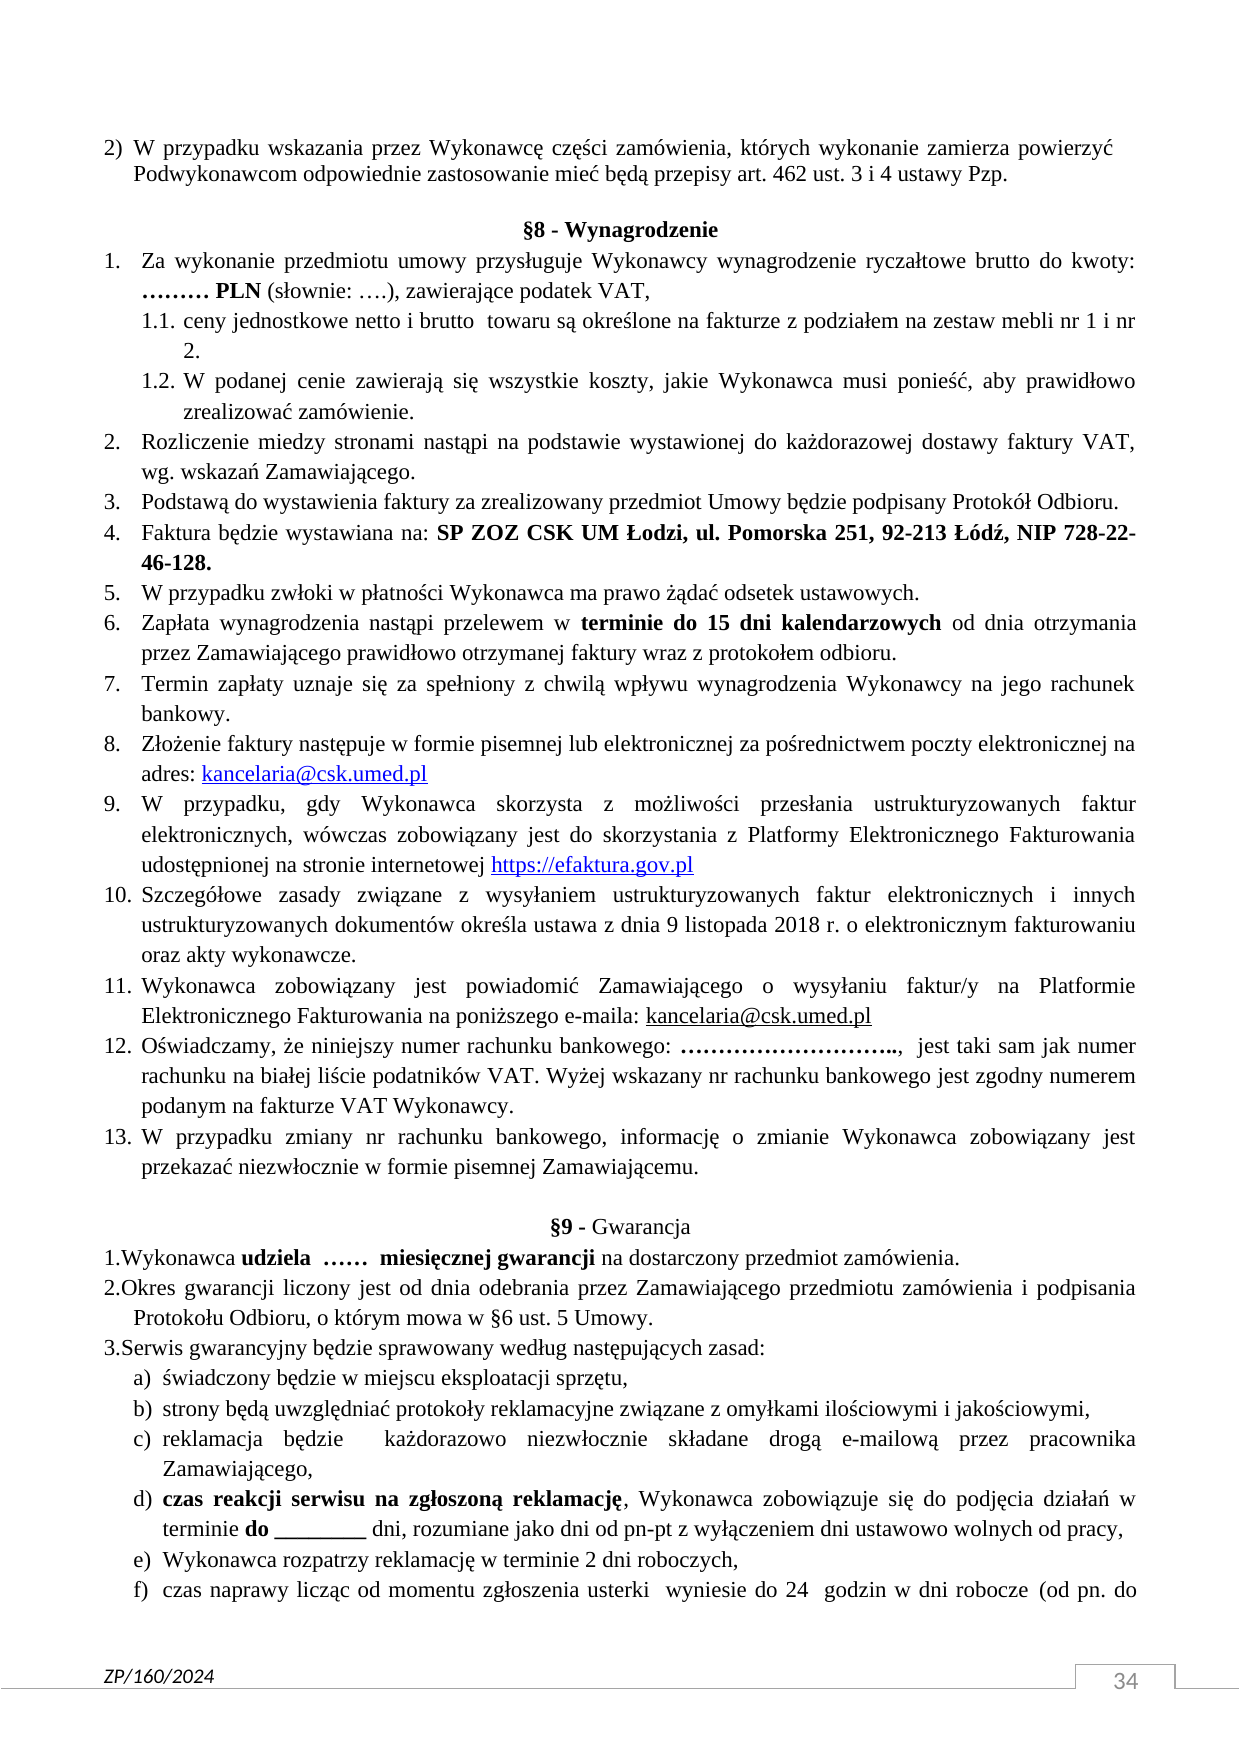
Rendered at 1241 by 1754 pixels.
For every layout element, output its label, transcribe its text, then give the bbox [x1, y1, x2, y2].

list czas reakcji serwisu na zgłoszoną reklamację, Wykonawca zobowiązuje się do podjęcia działań w terminie do ________ dni, rozumiane jako dni od pn-pt z wyłączeniem dni ustawowo wolnych od pracy, [133, 1485, 1137, 1542]
list Za wykonanie przedmiotu umowy przysługuje Wykonawcy wynagrodzenie ryczałtowe brutto do kwoty: ……… PLN (słownie: ….), zawierające podatek VAT, [103, 247, 1137, 303]
text §8 - Wynagrodzenie [103, 216, 1137, 243]
list W przypadku zwłoki w płatności Wykonawca ma prawo żądać odsetek ustawowych. [103, 579, 1137, 605]
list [133, 1576, 1137, 1602]
text §9 - Gwarancja [103, 1213, 1137, 1240]
list W podanej cenie zawierają się wszystkie koszty, jakie Wykonawca musi ponieść, aby prawidłowo zrealizować zamówienie. [141, 367, 1137, 424]
list świadczony będzie w miejscu eksploatacji sprzętu, [133, 1364, 1137, 1391]
list Termin zapłaty uznaje się za spełniony z chwilą wpływu wynagrodzenia Wykonawcy na jego rachunek bankowy. [103, 669, 1137, 726]
list W przypadku zmiany nr rachunku bankowego, informację o zmianie Wykonawca zobowiązany jest przekazać niezwłocznie w formie pisemnej Zamawiającemu. [103, 1123, 1137, 1179]
list Serwis gwarancyjny będzie sprawowany według następujących zasad: [103, 1334, 1137, 1361]
list Wykonawca udziela …… miesięcznej gwarancji na dostarczony przedmiot zamówienia. [103, 1243, 1137, 1270]
list W przypadku wskazania przez Wykonawcę części zamówienia, których wykonanie zamierza powierzyć Podwykonawcom odpowiednie zastosowanie mieć będą przepisy art. 462 ust. 3 i 4 ustawy Pzp. [103, 133, 1115, 186]
list Podstawą do wystawienia faktury za zrealizowany przedmiot Umowy będzie podpisany Protokół Odbioru. [103, 488, 1137, 515]
list reklamacja będzie każdorazowo niezwłocznie składane drogą e-mailową przez pracownika Zamawiającego, [133, 1425, 1137, 1481]
list Rozliczenie miedzy stronami nastąpi na podstawie wystawionej do każdorazowej dostawy faktury VAT, wg. wskazań Zamawiającego. [103, 428, 1137, 484]
list Faktura będzie wystawiana na: SP ZOZ CSK UM Łodzi, ul. Pomorska 251, 92-213 Łódź, NIP 728-22-46-128. [103, 518, 1137, 575]
list Wykonawca rozpatrzy reklamację w terminie 2 dni roboczych, [133, 1546, 1137, 1572]
list Szczegółowe zasady związane z wysyłaniem ustrukturyzowanych faktur elektronicznych i innych ustrukturyzowanych dokumentów określa ustawa z dnia 9 listopada 2018 r. o elektronicznym fakturowaniu oraz akty wykonawcze. [103, 881, 1137, 968]
list strony będą uwzględniać protokoły reklamacyjne związane z omyłkami ilościowymi i jakościowymi, [133, 1394, 1137, 1421]
list Złożenie faktury następuje w formie pisemnej lub elektronicznej za pośrednictwem poczty elektronicznej na adres: kancelaria@csk.umed.pl [103, 730, 1137, 787]
list Okres gwarancji liczony jest od dnia odebrania przez Zamawiającego przedmiotu zamówienia i podpisania Protokołu Odbioru, o którym mowa w §6 ust. 5 Umowy. [103, 1274, 1137, 1330]
list Zapłata wynagrodzenia nastąpi przelewem w terminie do 15 dni kalendarzowych od dnia otrzymania przez Zamawiającego prawidłowo otrzymanej faktury wraz z protokołem odbioru. [103, 609, 1137, 666]
list ceny jednostkowe netto i brutto towaru są określone na fakturze z podziałem na zestaw mebli nr 1 i nr 2. [141, 307, 1137, 364]
list Oświadczamy, że niniejszy numer rachunku bankowego: ……………………….., jest taki sam jak numer rachunku na białej liście podatników VAT. Wyżej wskazany nr rachunku bankowego jest zgodny numerem podanym na fakturze VAT Wykonawcy. [103, 1032, 1137, 1119]
list W przypadku, gdy Wykonawca skorzysta z możliwości przesłania ustrukturyzowanych faktur elektronicznych, wówczas zobowiązany jest do skorzystania z Platformy Elektronicznego Fakturowania udostępnionej na stronie internetowej https://efaktura.gov.pl [103, 790, 1137, 877]
list Wykonawca zobowiązany jest powiadomić Zamawiającego o wysyłaniu faktur/y na Platformie Elektronicznego Fakturowania na poniższego e-maila: kancelaria@csk.umed.pl [103, 972, 1137, 1028]
